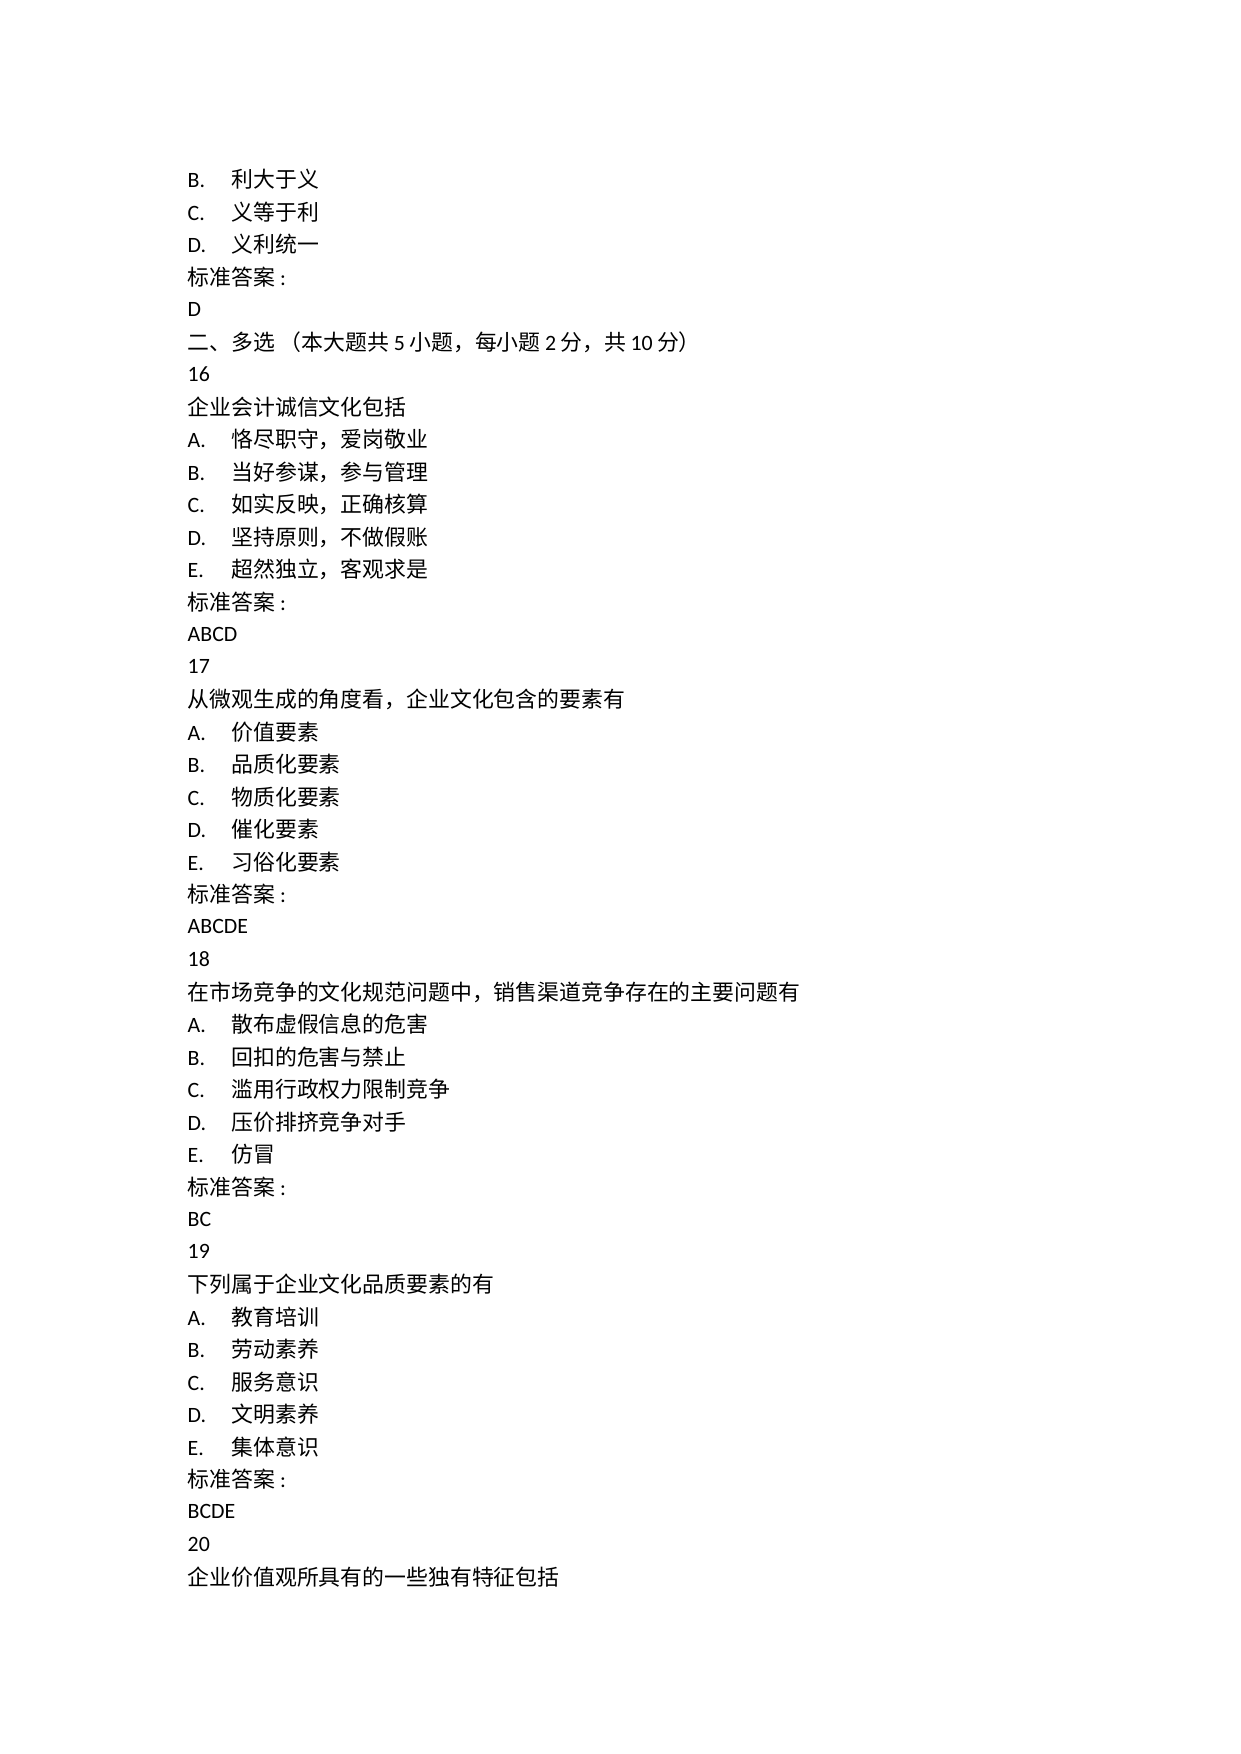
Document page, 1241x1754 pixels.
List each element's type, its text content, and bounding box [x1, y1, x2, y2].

list A. 恪尽职守，爱岗敬业 [187, 422, 1053, 454]
list E. 习俗化要素 [187, 844, 1053, 877]
list C. 物质化要素 [187, 779, 1053, 812]
list 标准答案 : [187, 877, 1053, 909]
list 标准答案 : [187, 584, 1053, 617]
list 标准答案 : [187, 1169, 1053, 1202]
list 从微观生成的角度看，企业文化包含的要素有 [187, 682, 1053, 714]
list 下列属于企业文化品质要素的有 [187, 1267, 1053, 1299]
list BC [187, 1202, 1053, 1234]
list 标准答案 : [187, 259, 1053, 292]
list D [187, 292, 1053, 324]
list 17 [187, 649, 1053, 682]
list A. 价值要素 [187, 714, 1053, 747]
list D. 文明素养 [187, 1397, 1053, 1429]
list ABCD [187, 617, 1053, 649]
list E. 超然独立，客观求是 [187, 552, 1053, 584]
list 18 [187, 942, 1053, 974]
list D. 压价排挤竞争对手 [187, 1104, 1053, 1137]
list 二、多选 （本大题共5小题，每小题2分，共10分） [187, 324, 1053, 357]
list 19 [187, 1234, 1053, 1267]
list A. 散布虚假信息的危害 [187, 1007, 1053, 1039]
list B. 利大于义 [187, 162, 1053, 194]
list 企业会计诚信文化包括 [187, 389, 1053, 422]
list E. 集体意识 [187, 1429, 1053, 1462]
list 企业价值观所具有的一些独有特征包括 [187, 1559, 1053, 1592]
list 标准答案 : [187, 1462, 1053, 1494]
list 16 [187, 357, 1053, 389]
list D. 义利统一 [187, 227, 1053, 259]
list B. 品质化要素 [187, 747, 1053, 779]
list D. 坚持原则，不做假账 [187, 519, 1053, 552]
list C. 服务意识 [187, 1364, 1053, 1397]
list B. 当好参谋，参与管理 [187, 454, 1053, 487]
list 20 [187, 1527, 1053, 1559]
list A. 教育培训 [187, 1299, 1053, 1332]
list C. 滥用行政权力限制竞争 [187, 1072, 1053, 1104]
list 在市场竞争的文化规范问题中，销售渠道竞争存在的主要问题有 [187, 974, 1053, 1007]
list C. 如实反映，正确核算 [187, 487, 1053, 519]
list E. 仿冒 [187, 1137, 1053, 1169]
list B. 劳动素养 [187, 1332, 1053, 1364]
list ABCDE [187, 909, 1053, 942]
list C. 义等于利 [187, 194, 1053, 227]
list B. 回扣的危害与禁止 [187, 1039, 1053, 1072]
list BCDE [187, 1494, 1053, 1527]
list D. 催化要素 [187, 812, 1053, 844]
